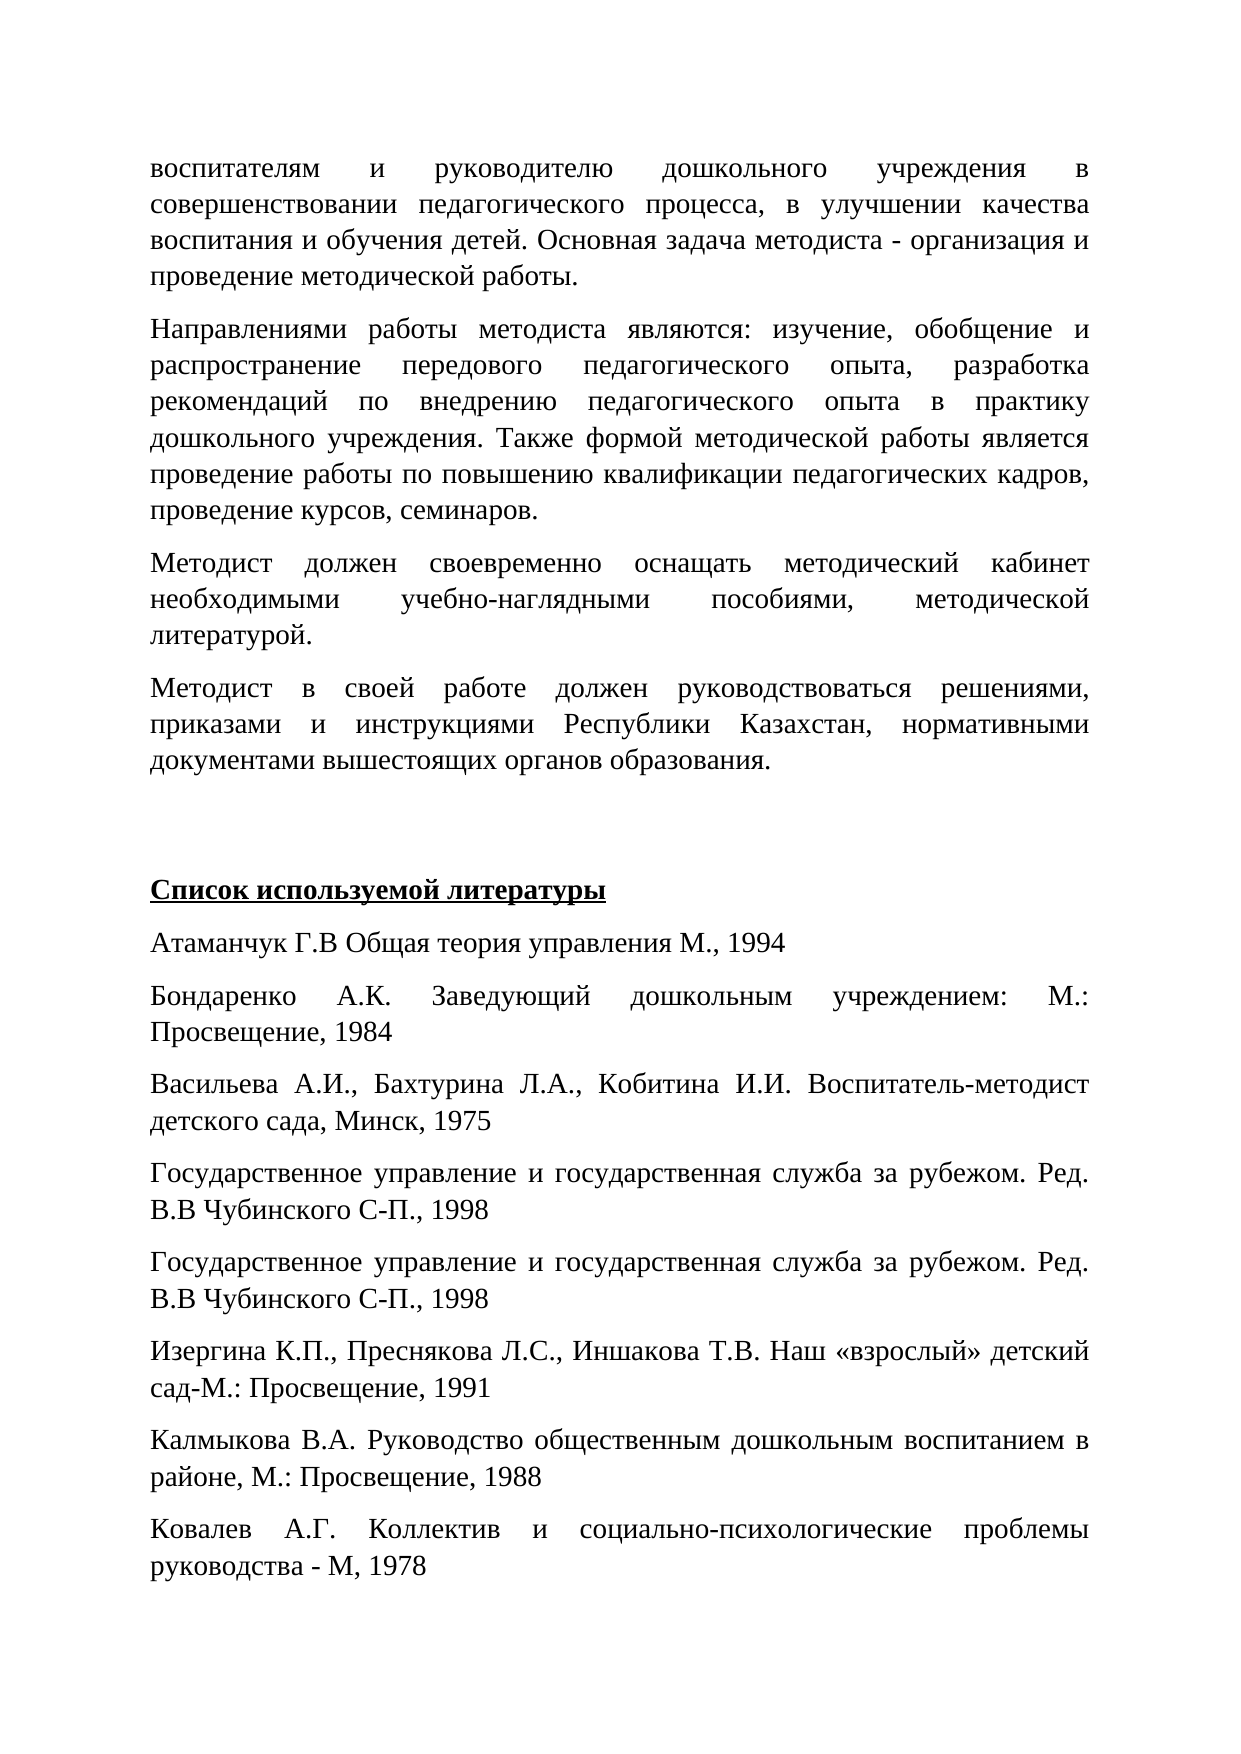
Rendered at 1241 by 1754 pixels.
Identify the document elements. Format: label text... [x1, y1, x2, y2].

text Государственное управление и государственная служба за рубежом. Ред. В.В Чубинского С-П., 1998 [150, 1244, 1090, 1314]
text Калмыкова В.А. Руководство общественным дошкольным воспитанием в районе, М.: Просвещение, 1988 [150, 1422, 1090, 1492]
text Ковалев А.Г. Коллектив и социально-психологические проблемы руководства - М, 1978 [150, 1511, 1090, 1581]
text Направлениями работы методиста являются: изучение, обобщение и распространение передового педагогического опыта, разработка рекомендаций по внедрению педагогического опыта в практику дошкольного учреждения. Также формой методической работы является проведение работы по повышению квалификации педагогических кадров, проведение курсов, семинаров. [150, 311, 1090, 526]
text Государственное управление и государственная служба за рубежом. Ред. В.В Чубинского С-П., 1998 [150, 1156, 1090, 1225]
text Атаманчук Г.В Общая теория управления М., 1994 [150, 925, 1090, 958]
text Методист в своей работе должен руководствоваться решениями, приказами и инструкциями Республики Казахстан, нормативными документами вышестоящих органов образования. [150, 670, 1090, 776]
text Бондаренко А.К. Заведующий дошкольным учреждением: М.: Просвещение, 1984 [150, 978, 1090, 1047]
text Изергина К.П., Преснякова Л.С., Иншакова Т.В. Наш «взрослый» детский сад-М.: Просвещение, 1991 [150, 1333, 1090, 1403]
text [150, 150, 1090, 292]
text Васильева А.И., Бахтурина Л.А., Кобитина И.И. Воспитатель-методист детского сада, Минск, 1975 [150, 1067, 1090, 1136]
text Методист должен своевременно оснащать методический кабинет необходимыми учебно-наглядными пособиями, методической литературой. [150, 545, 1090, 651]
text Список используемой литературы [150, 872, 1090, 906]
